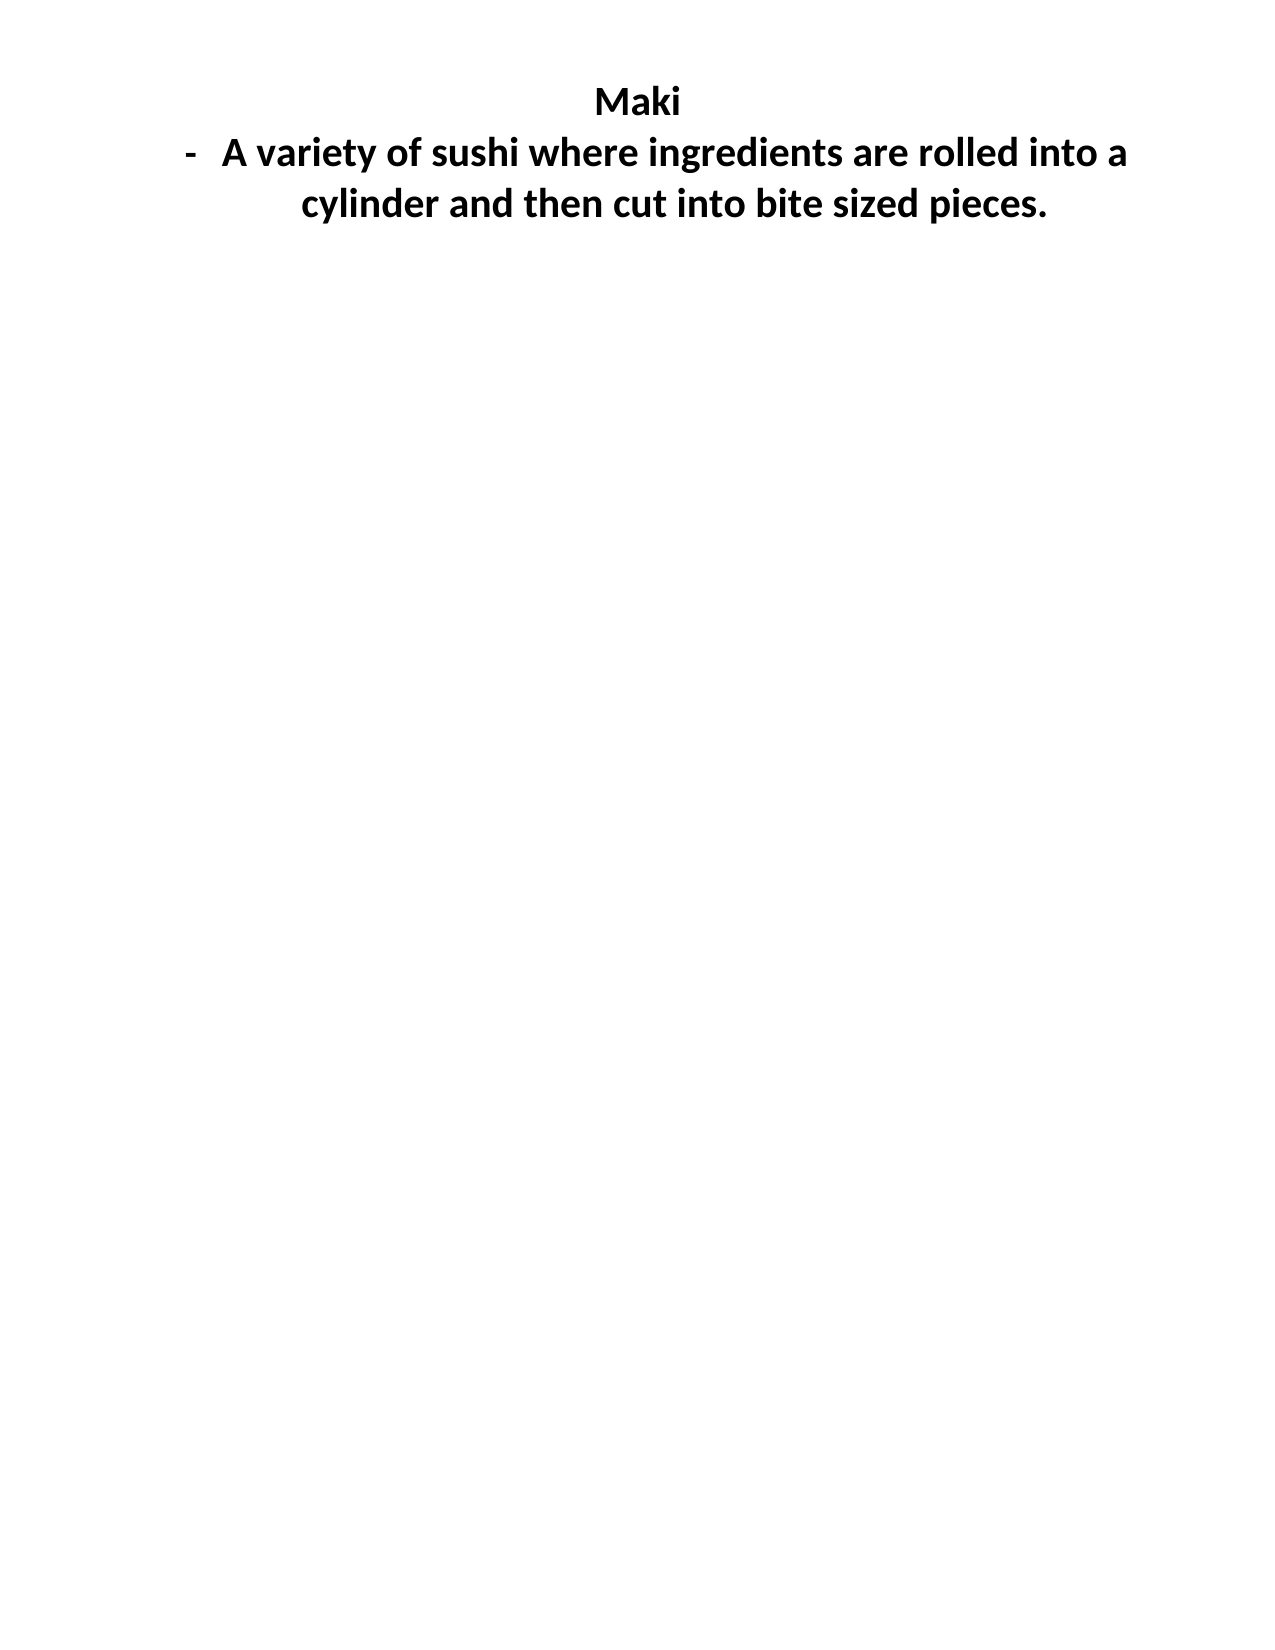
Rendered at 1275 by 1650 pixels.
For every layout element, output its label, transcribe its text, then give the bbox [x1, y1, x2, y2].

list A variety of sushi where ingredients are rolled into a cylinder and then cut into bite sized pieces. [112, 126, 1200, 227]
text Maki [75, 75, 1200, 126]
